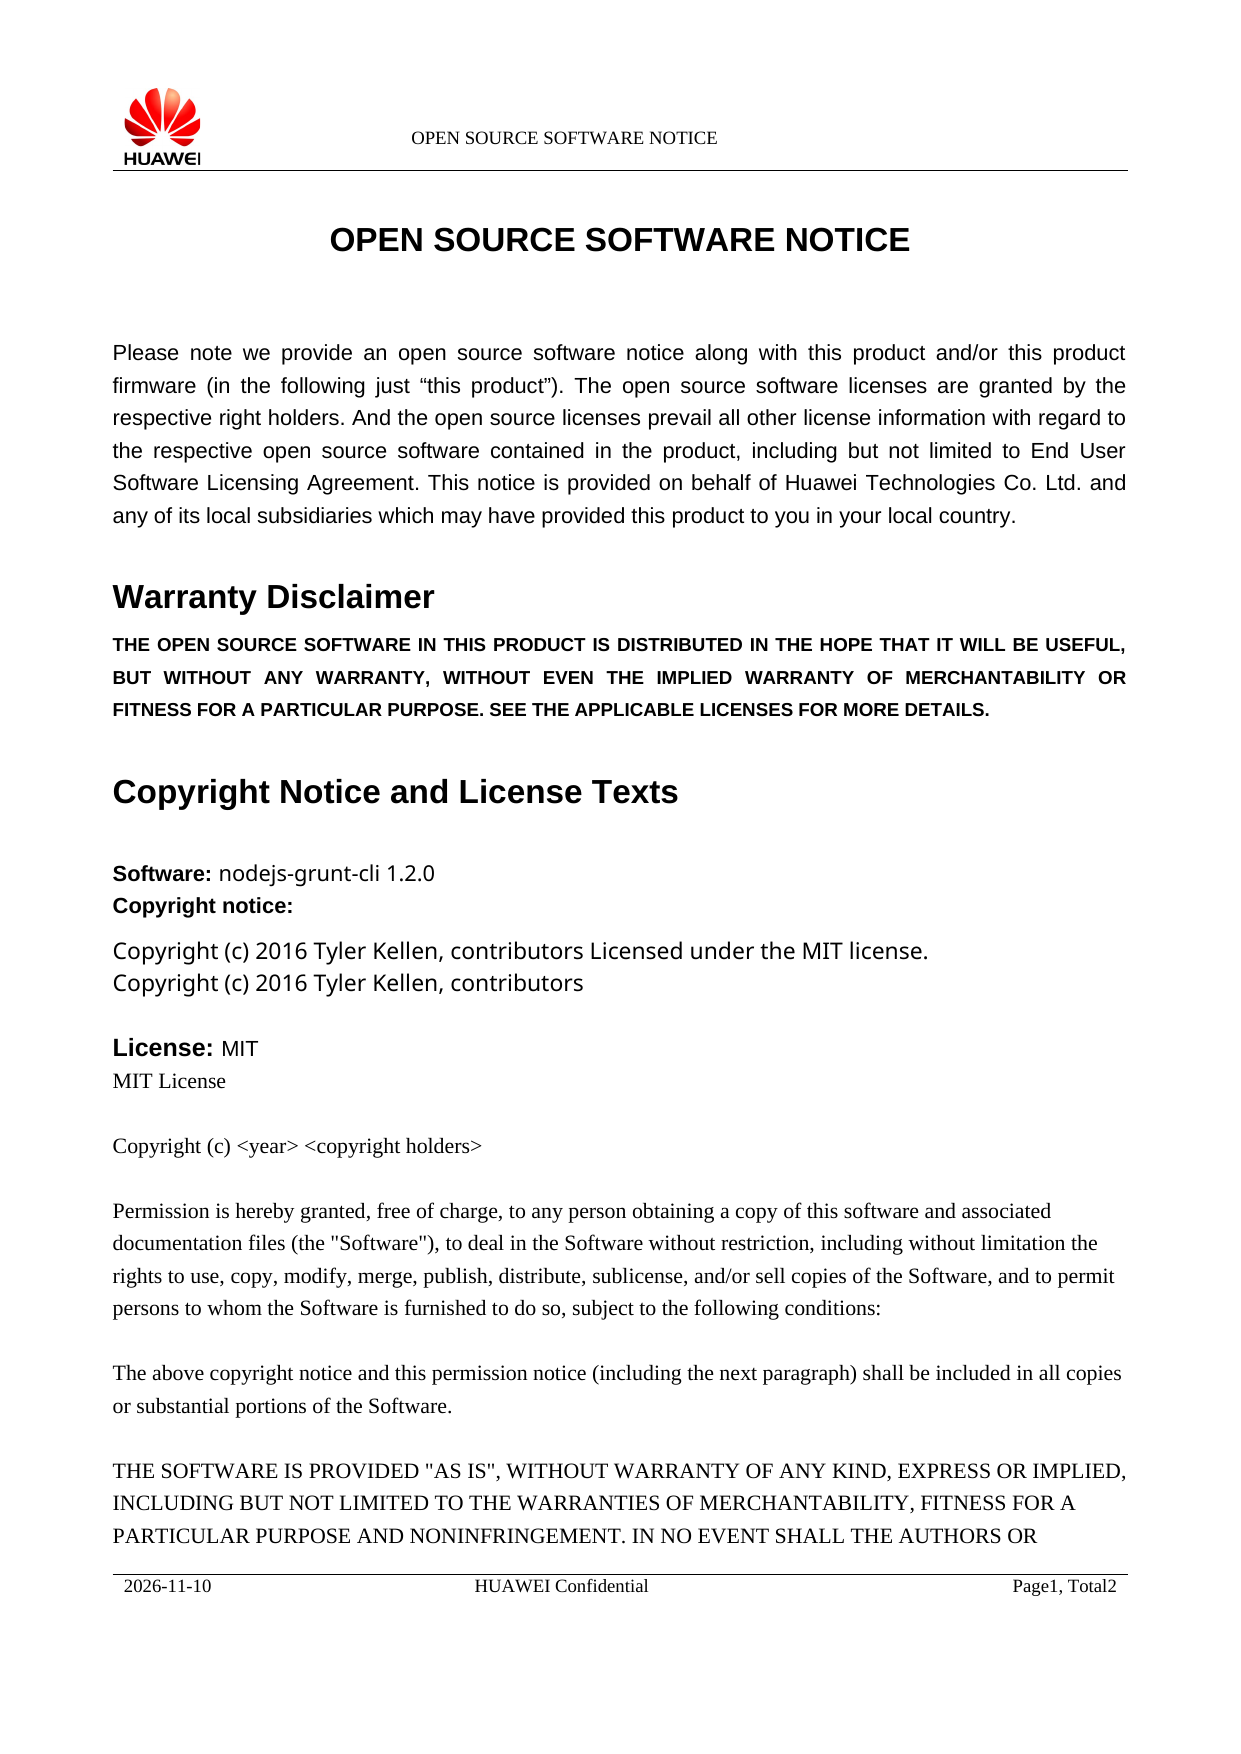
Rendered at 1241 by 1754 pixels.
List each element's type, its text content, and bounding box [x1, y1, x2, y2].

text License: MIT [112, 1031, 1128, 1064]
text Warranty Disclaimer [112, 564, 1128, 629]
text Copyright notice: [112, 889, 1128, 921]
picture [124, 88, 201, 165]
text Copyright (c) 2016 Tyler Kellen, contributors Licensed under the MIT license. Copyright (c) 2016 Tyler Kellen, contributors [112, 934, 1128, 1031]
text The open source software in this product is distributed in the hope that it will be useful, but WITHOUT ANY WARRANTY, without even the implied warranty of MERCHANTABILITY or FITNESS FOR A PARTICULAR PURPOSE. See the applicable licenses for more details. [112, 629, 1128, 726]
title Software: nodejs-grunt-cli 1.2.0 [112, 856, 1128, 889]
text Copyright Notice and License Texts [112, 759, 1128, 824]
text Please note we provide an open source software notice along with this product and/or this product firmware (in the following just “this product”). The open source software licenses are granted by the respective right holders. And the open source licenses prevail all other license information with regard to the respective open source software contained in the product, including but not limited to End User Software Licensing Agreement. This notice is provided on behalf of Huawei Technologies Co. Ltd. and any of its local subsidiaries which may have provided this product to you in your local country. [112, 336, 1128, 531]
text OPEN SOURCE SOFTWARE NOTICE [112, 206, 1128, 271]
